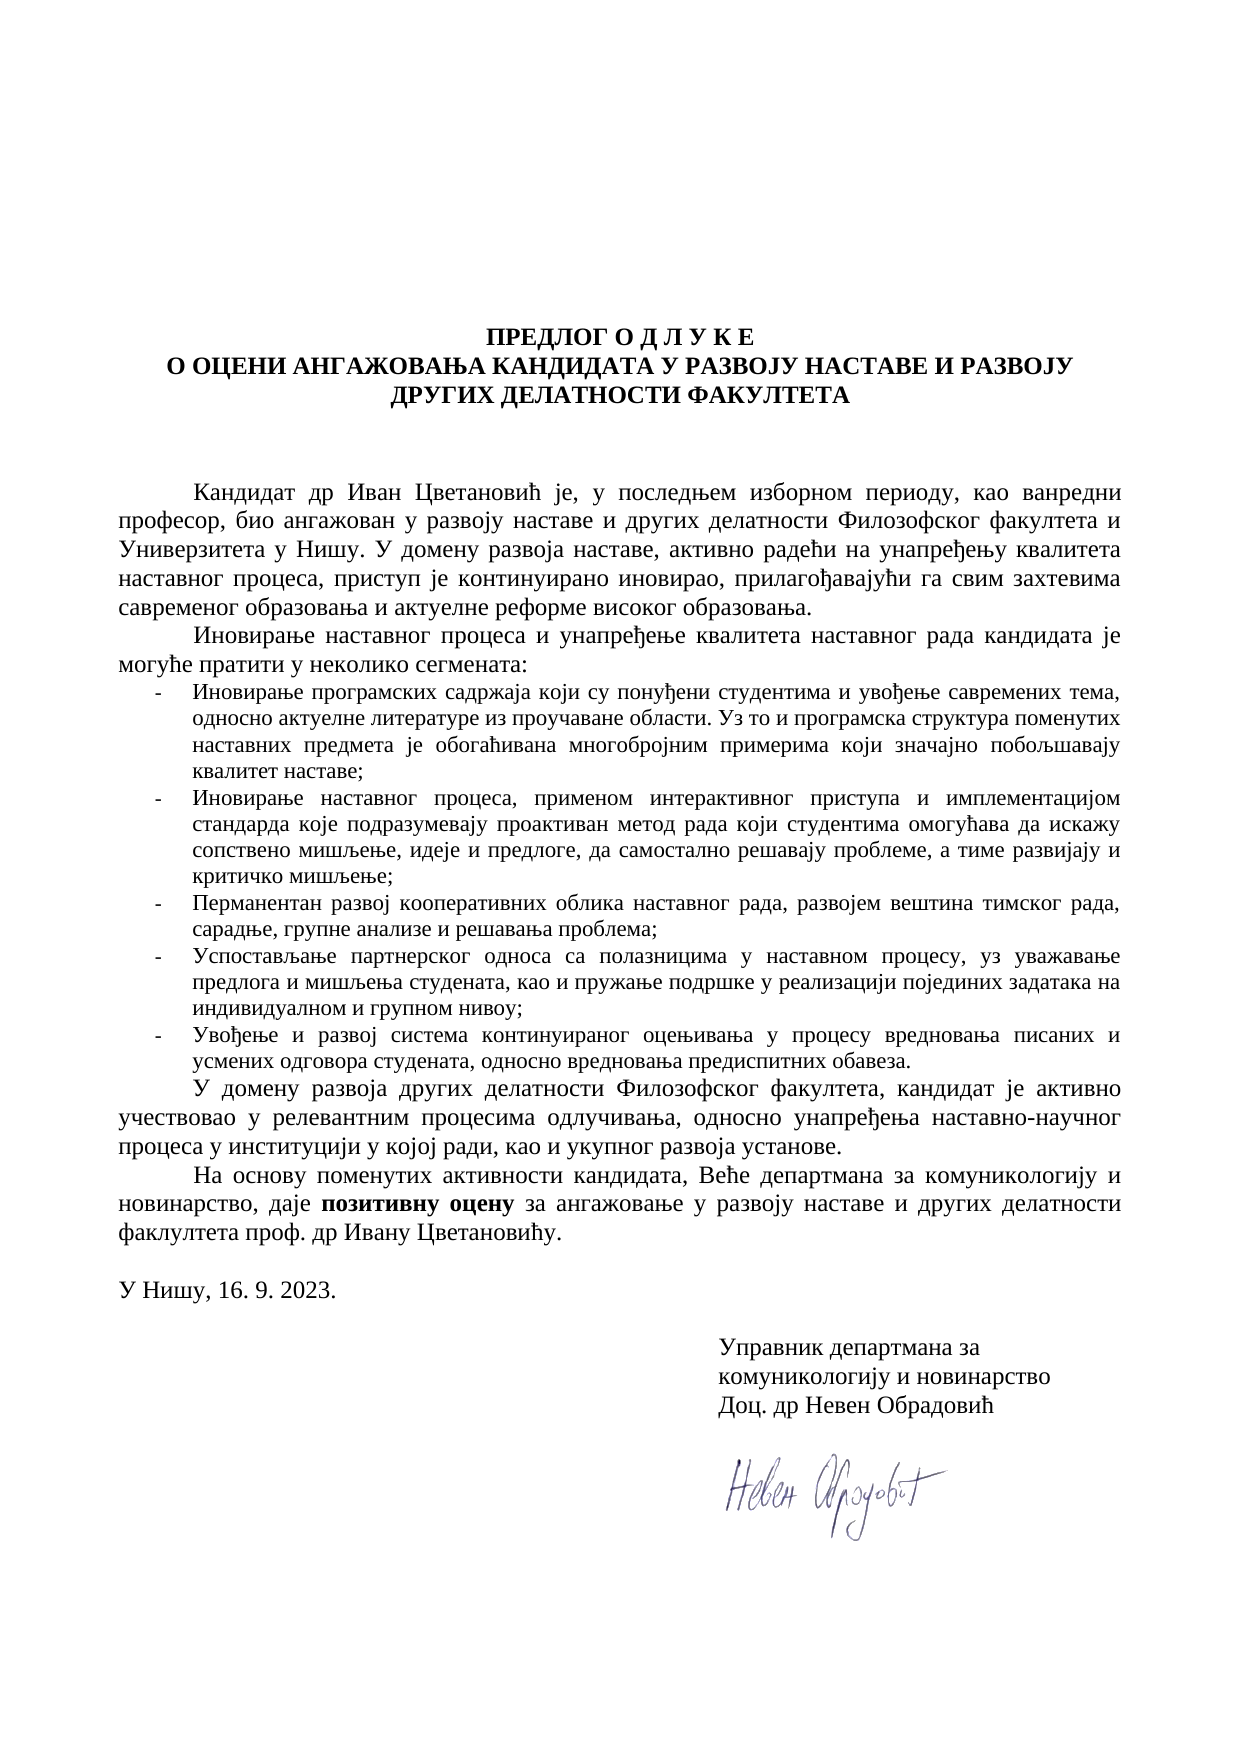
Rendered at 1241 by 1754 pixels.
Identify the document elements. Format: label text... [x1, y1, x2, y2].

text ПРЕДЛОГ О Д Л У К Е [118, 322, 1122, 351]
text Кандидат др Иван Цветановић је, у последњем изборном периоду, као ванредни професор, био ангажован у развоју наставе и других делатности Филозофског факултета и Универзитета у Нишу. У домену развоја наставе, активно радећи на унапређењу квалитета наставног процеса, приступ је континуирано иновирао, прилагођавајући га свим захтевима савременог образовања и актуелне реформе високог образовања. [118, 477, 1122, 621]
text Управник департмана за [118, 1332, 1122, 1361]
text У домену развоја других делатности Филозофског факултета, кандидат је активно учествовао у релевантним процесима одлучивања, односно унапређења наставно-научног процеса у институцији у којој ради, као и укупног развоја установе. [118, 1073, 1122, 1160]
text комуникологију и новинарство [118, 1361, 1122, 1390]
text О ОЦЕНИ АНГАЖОВАЊА КАНДИДАТА У РАЗВОЈУ НАСТАВЕ И РАЗВОЈУ ДРУГИХ ДЕЛАТНОСТИ ФАКУЛТЕТА [118, 351, 1122, 409]
text Доц. др Невен Обрадовић [118, 1390, 1122, 1418]
list Иновирање програмских садржаја који су понуђени студентима и увођење савремених тема, односно актуелне литературе из проучаване области. Уз то и програмска структура поменутих наставних предмета је обогаћивана многобројним примерима који значајно побољшавају квалитет наставе; [154, 678, 1122, 783]
text У Нишу, 16. 9. 2023. [118, 1275, 1122, 1303]
picture [718, 1452, 959, 1542]
list Иновирање наставног процеса, применом интерактивног приступа и имплементацијом стандарда које подразумевају проактиван метод рада који студентима омогућава да искажу сопствено мишљење, идеје и предлоге, да самостално решавају проблеме, а тиме развијају и критичко мишљење; [154, 783, 1122, 889]
list Увођење и развој система континуираног оцењивања у процесу вредновања писаних и усмених одговора студената, односно вредновања предиспитних обавеза. [154, 1021, 1122, 1073]
text На основу поменутих активности кандидата, Веће департмана за комуникологију и новинарство, даје позитивну оцену за ангажовање у развоју наставе и других делатности факлултета проф. др Ивану Цветановићу. [118, 1160, 1122, 1246]
text Иновирање наставног процеса и унапређење квалитета наставног рада кандидата је могуће пратити у неколико сегмената: [118, 621, 1122, 678]
list Перманентан развој кооперативних облика наставног рада, развојем вештина тимског рада, сарадње, групне анализе и решавања проблема; [154, 889, 1122, 942]
list Успостављање партнерског односа са полазницима у наставном процесу, уз уважавање предлога и мишљења студената, као и пружање подршке у реализацији појединих задатака на индивидуалном и групном нивоу; [154, 942, 1122, 1021]
